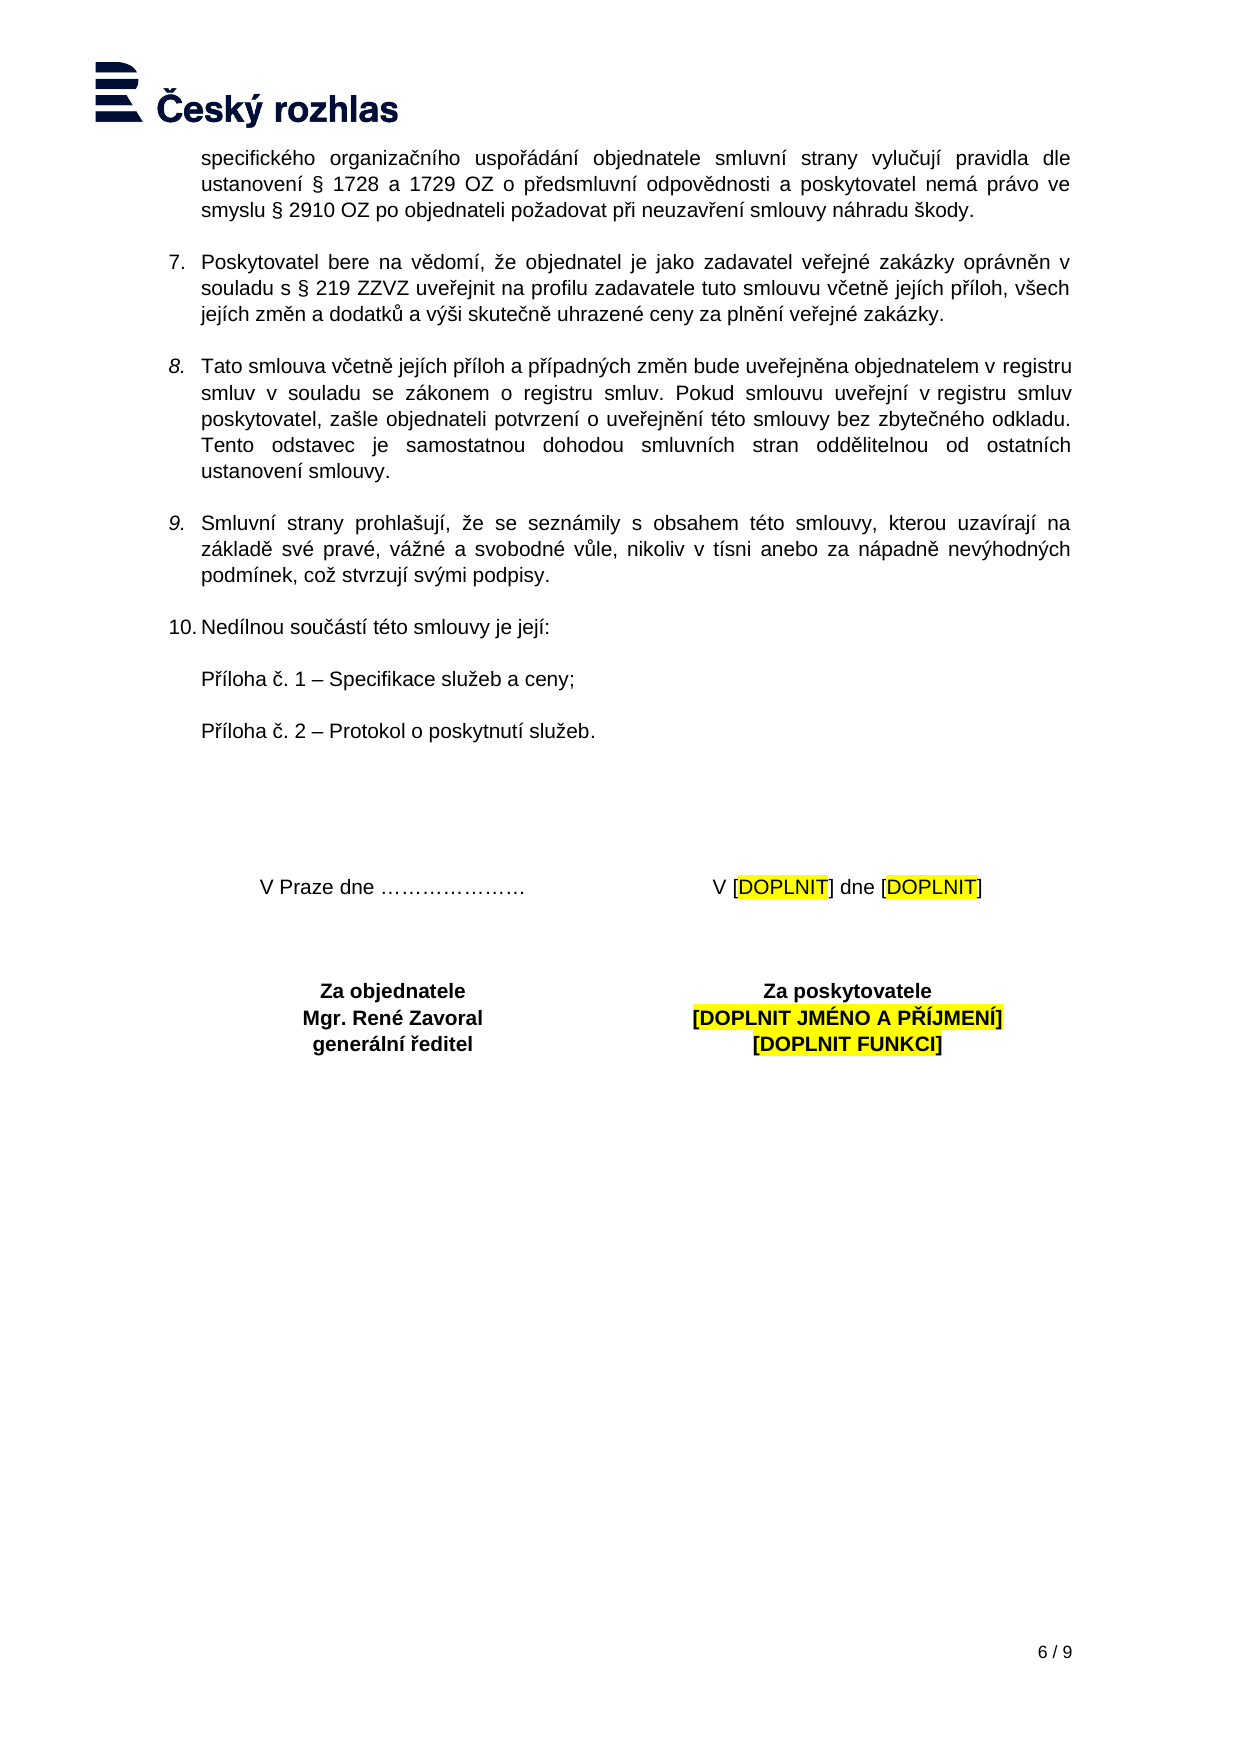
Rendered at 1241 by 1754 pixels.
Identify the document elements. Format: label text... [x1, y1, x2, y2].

list Příloha č. 2 – Protokol o poskytnutí služeb. [201, 718, 1072, 744]
table_cell Za objednatele Mgr. René Zavoral generální ředitel [165, 900, 620, 1056]
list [168, 145, 1072, 223]
list Tato smlouva včetně jejích příloh a případných změn bude uveřejněna objednatelem v registru smluv v souladu se zákonem o registru smluv. Pokud smlouvu uveřejní v registru smluv poskytovatel, zašle objednateli potvrzení o uveřejnění této smlouvy bez zbytečného odkladu. Tento odstavec je samostatnou dohodou smluvních stran oddělitelnou od ostatních ustanovení smlouvy. [168, 353, 1072, 483]
picture [95, 62, 398, 128]
list Smluvní strany prohlašují, že se seznámily s obsahem této smlouvy, kterou uzavírají na základě své pravé, vážné a svobodné vůle, nikoliv v tísni anebo za nápadně nevýhodných podmínek, což stvrzují svými podpisy. [168, 509, 1072, 587]
subtitle Příloha č. 1 – Specifikace služeb a ceny; [201, 666, 1072, 692]
table_header V Praze dne ………………… [165, 874, 620, 900]
list Poskytovatel bere na vědomí, že objednatel je jako zadavatel veřejné zakázky oprávněn v souladu s § 219 ZZVZ uveřejnit na profilu zadavatele tuto smlouvu včetně jejích příloh, všech jejích změn a dodatků a výši skutečně uhrazené ceny za plnění veřejné zakázky. [168, 249, 1072, 327]
table_cell Za poskytovatele [DOPLNIT JMÉNO A PŘÍJMENÍ] [DOPLNIT FUNKCI] [620, 900, 1075, 1056]
table_header V [DOPLNIT] dne [DOPLNIT] [620, 874, 1075, 900]
list Nedílnou součástí této smlouvy je její: [168, 613, 1072, 639]
